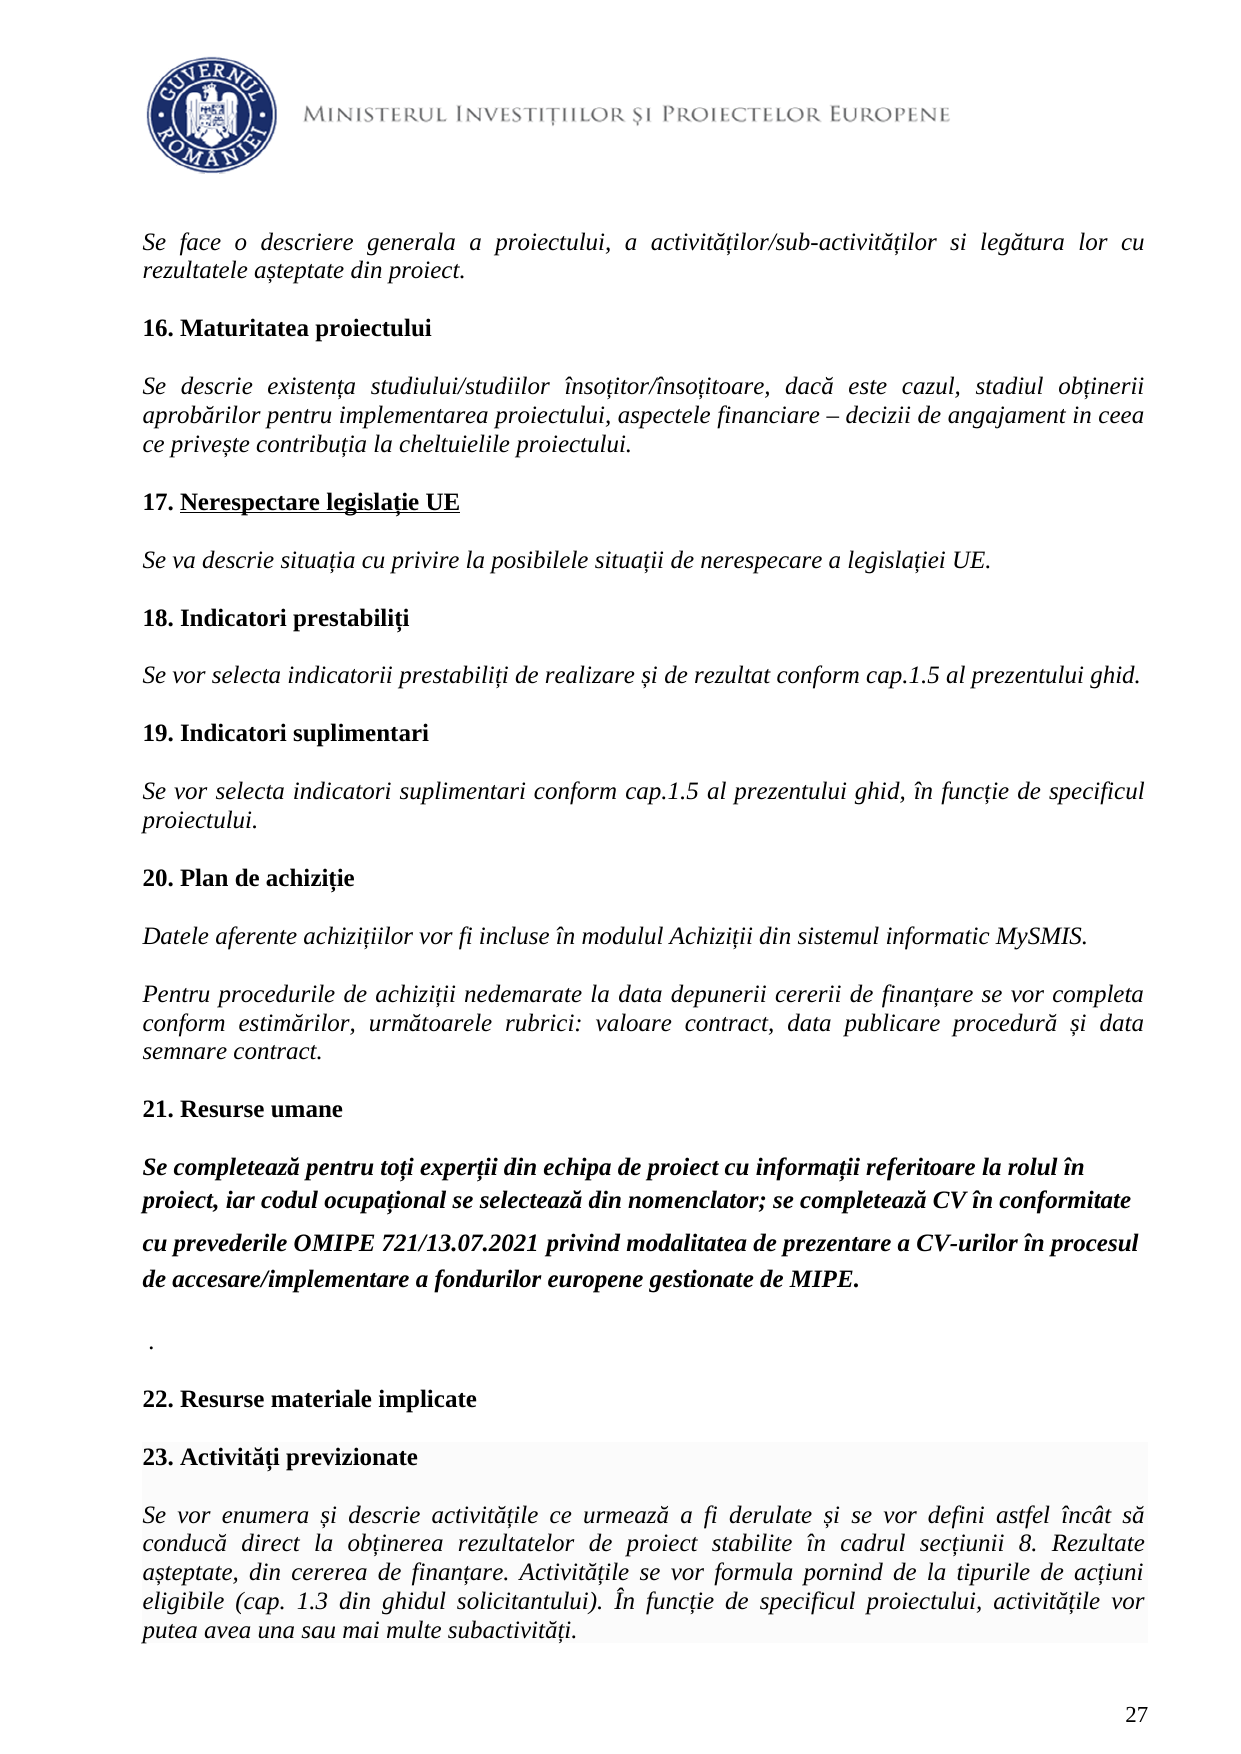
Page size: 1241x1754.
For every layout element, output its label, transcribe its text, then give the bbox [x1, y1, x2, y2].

text 23. Activități previzionate [142, 1500, 1148, 1528]
text . [142, 1384, 1148, 1413]
picture [142, 52, 1088, 174]
text 19. Indicatori suplimentari [142, 776, 1148, 805]
text Se face o descriere generala a proiectului, a activităților/sub-activităților si legătura lor cu rezultatele așteptate din proiect. [142, 285, 1148, 342]
text Datele aferente achizițiilor vor fi incluse în modulul Achiziții din sistemul informatic MySMIS. [142, 979, 1148, 1008]
text Se descrie existența studiului/studiilor însoțitor/însoțitoare, dacă este cazul, stadiul obținerii aprobărilor pentru implementarea proiectului, aspectele financiare – decizii de angajament in ceea ce privește contribuția la cheltuielile proiectului. [142, 429, 1148, 516]
text Se corelează cu cap. Activități previzionate al cererii de finanțare. [142, 227, 1148, 256]
text 22. Resurse materiale implicate [142, 1442, 1148, 1471]
text 21. Resurse umane [142, 1152, 1148, 1181]
text 18. Indicatori prestabiliți [142, 661, 1148, 689]
text Se va descrie situația cu privire la posibilele situații de nerespecare a legislației UE. [142, 603, 1148, 631]
text Pentru procedurile de achiziții nedemarate la data depunerii cererii de finanțare se vor completa conform estimărilor, următoarele rubrici: valoare contract, data publicare procedură și data semnare contract. [142, 1037, 1148, 1123]
text 16. Maturitatea proiectului [142, 371, 1148, 400]
text Se vor selecta indicatorii prestabiliți de realizare și de rezultat conform cap.1.5 al prezentului ghid. [142, 718, 1148, 747]
subtitle Se completează pentru toți experții din echipa de proiect cu informații referitoare la rolul în proiect, iar codul ocupațional se selectează din nomenclator; se completează CV în conformitate cu prevederile OMIPE 721/13.07.2021 privind modalitatea de prezentare a CV-urilor în procesul de accesare/implementare a fondurilor europene gestionate de MIPE. [142, 1210, 1148, 1351]
text 20. Plan de achiziție [142, 921, 1148, 950]
text 17. Nerespectare legislație UE [142, 545, 1148, 573]
text Se vor selecta indicatori suplimentari conform cap.1.5 al prezentului ghid, în funcție de specificul proiectului. [142, 834, 1148, 892]
